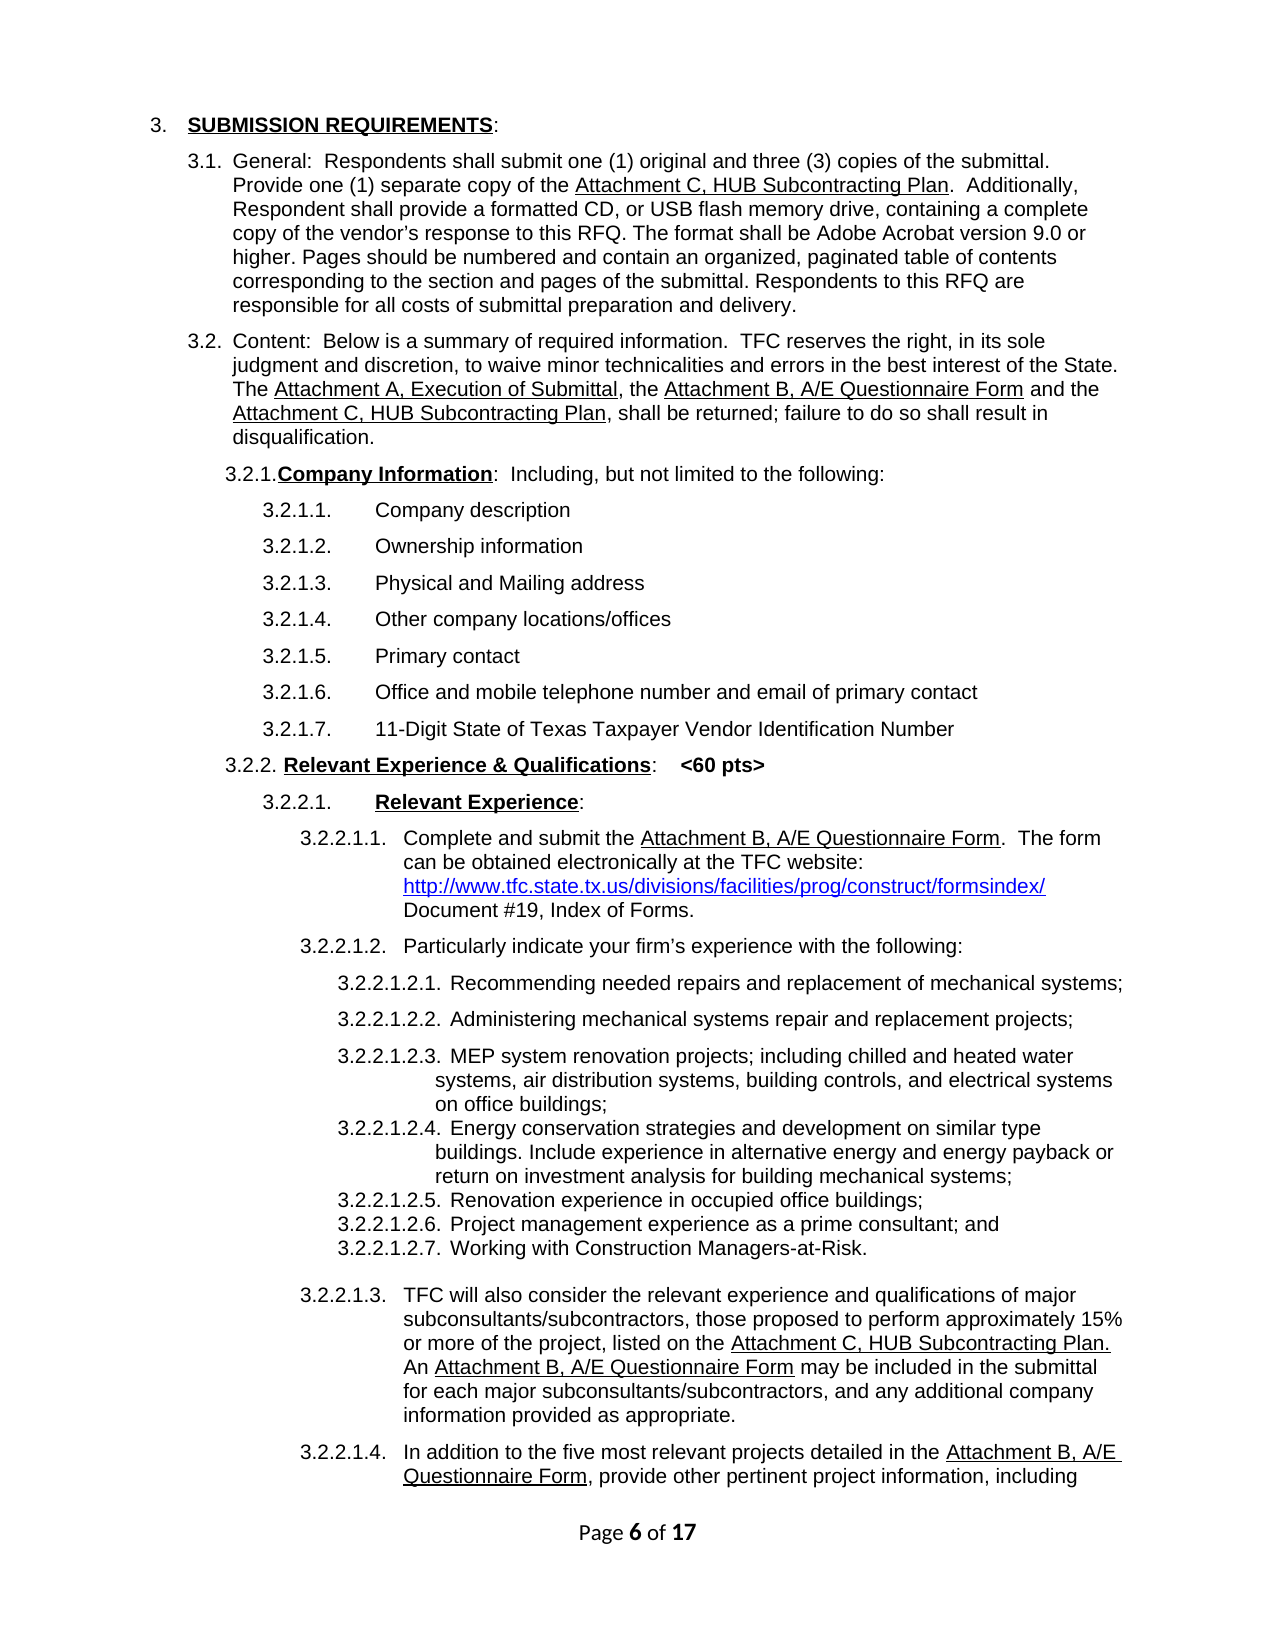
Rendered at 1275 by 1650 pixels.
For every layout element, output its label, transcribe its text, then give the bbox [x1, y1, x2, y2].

list Ownership information [262, 534, 1125, 558]
list TFC will also consider the relevant experience and qualifications of major subconsultants/subcontractors, those proposed to perform approximately 15% or more of the project, listed on the Attachment C, HUB Subcontracting Plan. An Attachment B, A/E Questionnaire Form may be included in the submittal for each major subconsultants/subcontractors, and any additional company information provided as appropriate. [300, 1283, 1125, 1427]
list Office and mobile telephone number and email of primary contact [262, 680, 1125, 704]
list Company description [262, 498, 1125, 522]
list 11-Digit State of Texas Taxpayer Vendor Identification Number [262, 717, 1125, 741]
list Physical and Mailing address [262, 571, 1125, 595]
list Administering mechanical systems repair and replacement projects; [337, 1007, 1125, 1031]
list Other company locations/offices [262, 607, 1125, 631]
list Relevant Experience & Qualifications: <60 pts> [225, 753, 1125, 777]
list MEP system renovation projects; including chilled and heated water systems, air distribution systems, building controls, and electrical systems on office buildings; [337, 1044, 1125, 1116]
list Company Information: Including, but not limited to the following: [225, 461, 1125, 485]
list Primary contact [262, 644, 1125, 668]
list Project management experience as a prime consultant; and [337, 1211, 1125, 1235]
list Recommending needed repairs and replacement of mechanical systems; [337, 971, 1125, 995]
list Complete and submit the Attachment B, A/E Questionnaire Form. The form can be obtained electronically at the TFC website: http://www.tfc.state.tx.us/divisions/facilities/prog/construct/formsindex/ Document #19, Index of Forms. [300, 826, 1125, 922]
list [300, 1439, 1125, 1487]
list Relevant Experience: [262, 789, 1125, 813]
list Renovation experience in occupied office buildings; [337, 1187, 1125, 1211]
list SUBMISSION REQUIREMENTS: [150, 112, 1125, 136]
list Working with Construction Managers-at-Risk. [337, 1235, 1125, 1259]
list Particularly indicate your firm’s experience with the following: [300, 934, 1125, 958]
list Energy conservation strategies and development on similar type buildings. Include experience in alternative energy and energy payback or return on investment analysis for building mechanical systems; [337, 1116, 1125, 1187]
list General: Respondents shall submit one (1) original and three (3) copies of the submittal. Provide one (1) separate copy of the Attachment C, HUB Subcontracting Plan. Additionally, Respondent shall provide a formatted CD, or USB flash memory drive, containing a complete copy of the vendor’s response to this RFQ. The format shall be Adobe Acrobat version 9.0 or higher. Pages should be numbered and contain an organized, paginated table of contents corresponding to the section and pages of the submittal. Respondents to this RFQ are responsible for all costs of submittal preparation and delivery. [187, 149, 1125, 317]
list Content: Below is a summary of required information. TFC reserves the right, in its sole judgment and discretion, to waive minor technicalities and errors in the best interest of the State. The Attachment A, Execution of Submittal, the Attachment B, A/E Questionnaire Form and the Attachment C, HUB Subcontracting Plan, shall be returned; failure to do so shall result in disqualification. [187, 329, 1125, 449]
